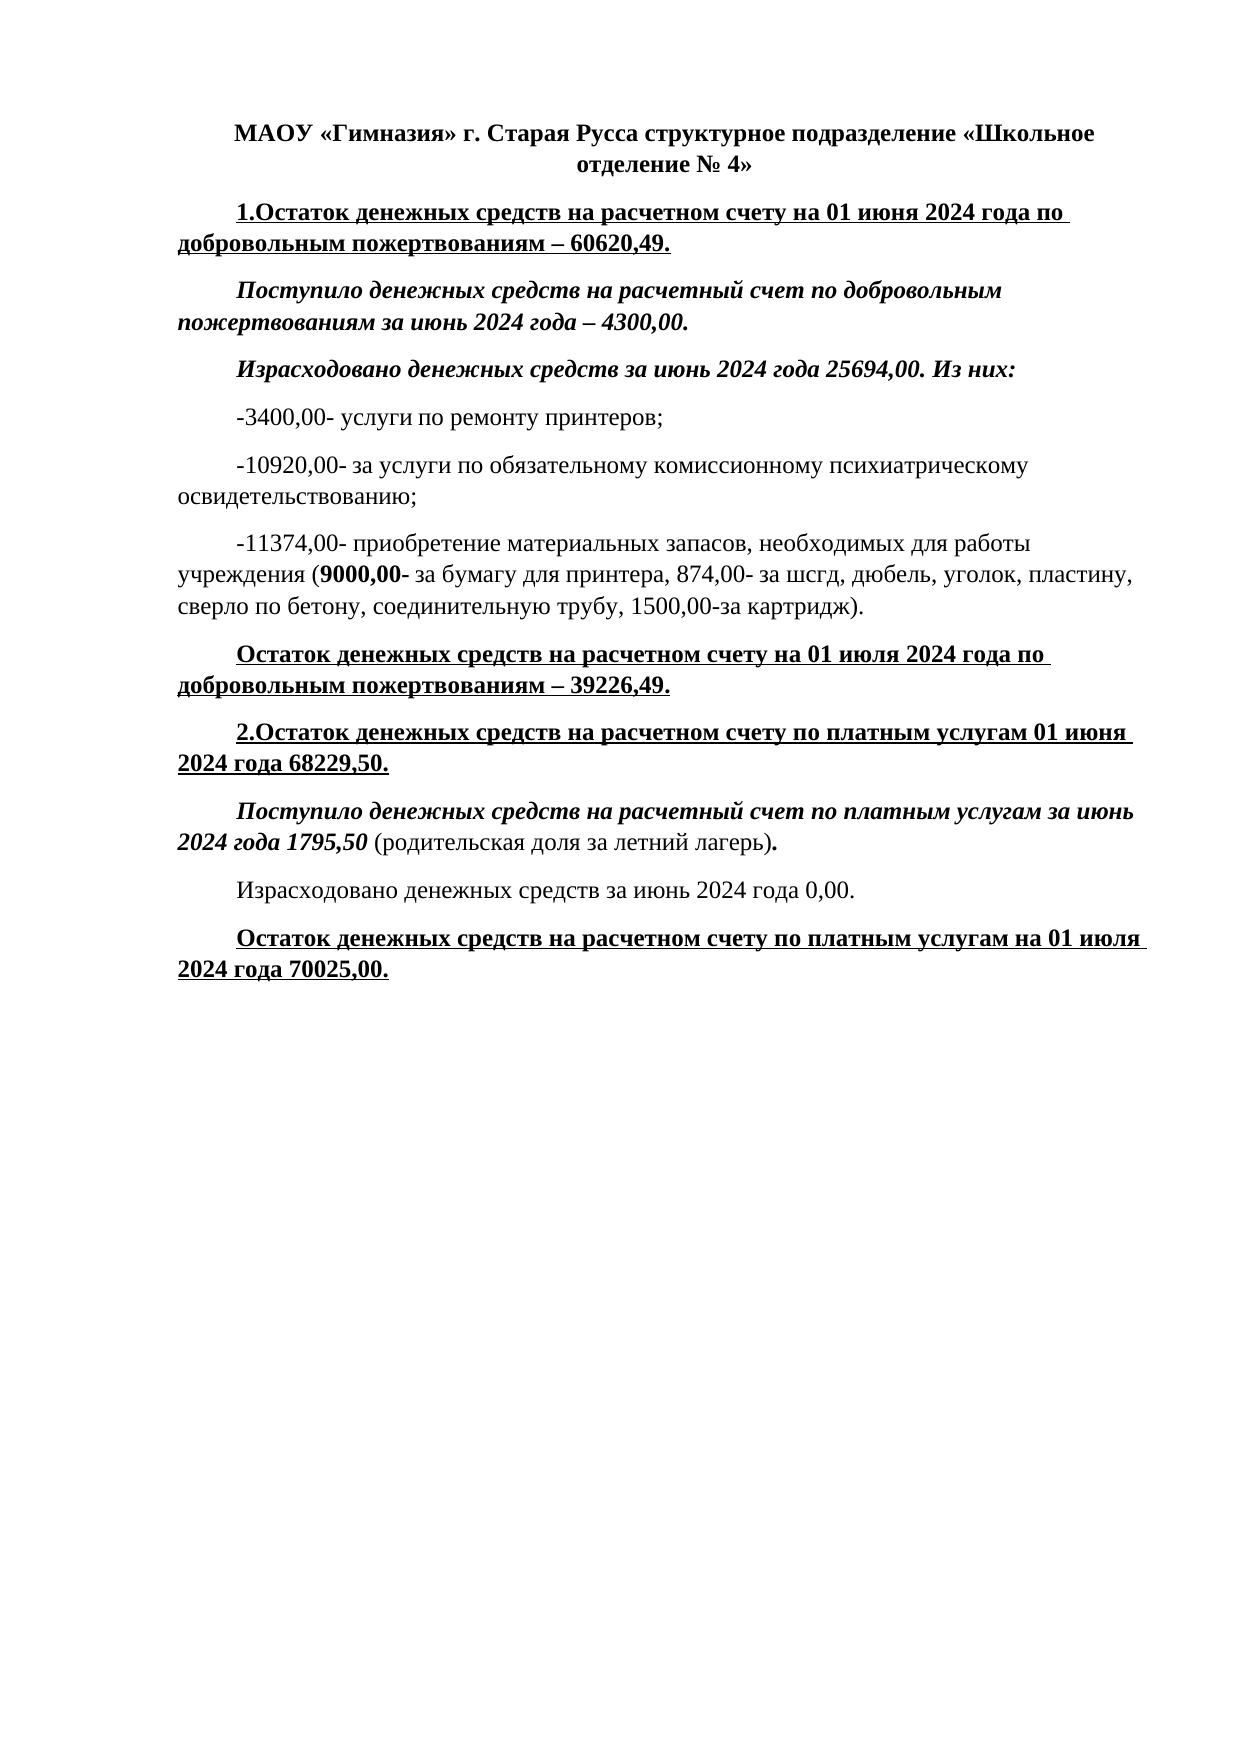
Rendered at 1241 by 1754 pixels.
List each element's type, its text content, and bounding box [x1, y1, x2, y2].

text 2.Остаток денежных средств на расчетном счету по платным услугам 01 июня 2024 года 68229,50. [177, 717, 1152, 777]
text Израсходовано денежных средств за июнь 2024 года 0,00. [177, 875, 1152, 904]
text -3400,00- услуги по ремонту принтеров; [177, 402, 1152, 431]
text 1.Остаток денежных средств на расчетном счету на 01 июня 2024 года по добровольным пожертвованиям – 60620,49. [177, 197, 1152, 257]
text Остаток денежных средств на расчетном счету по платным услугам на 01 июля 2024 года 70025,00. [177, 923, 1152, 982]
text -11374,00- приобретение материальных запасов, необходимых для работы учреждения (9000,00- за бумагу для принтера, 874,00- за шсгд, дюбель, уголок, пластину, сверло по бетону, соединительную трубу, 1500,00-за картридж). [177, 528, 1152, 620]
text МАОУ «Гимназия» г. Старая Русса структурное подразделение «Школьное отделение № 4» [177, 118, 1152, 178]
text Поступило денежных средств на расчетный счет по добровольным пожертвованиям за июнь 2024 года – 4300,00. [177, 276, 1152, 335]
text -10920,00- за услуги по обязательному комиссионному психиатрическому освидетельствованию; [177, 450, 1152, 509]
text Поступило денежных средств на расчетный счет по платным услугам за июнь 2024 года 1795,50 (родительская доля за летний лагерь). [177, 796, 1152, 856]
text Остаток денежных средств на расчетном счету на 01 июля 2024 года по добровольным пожертвованиям – 39226,49. [177, 639, 1152, 698]
text Израсходовано денежных средств за июнь 2024 года 25694,00. Из них: [177, 354, 1152, 383]
